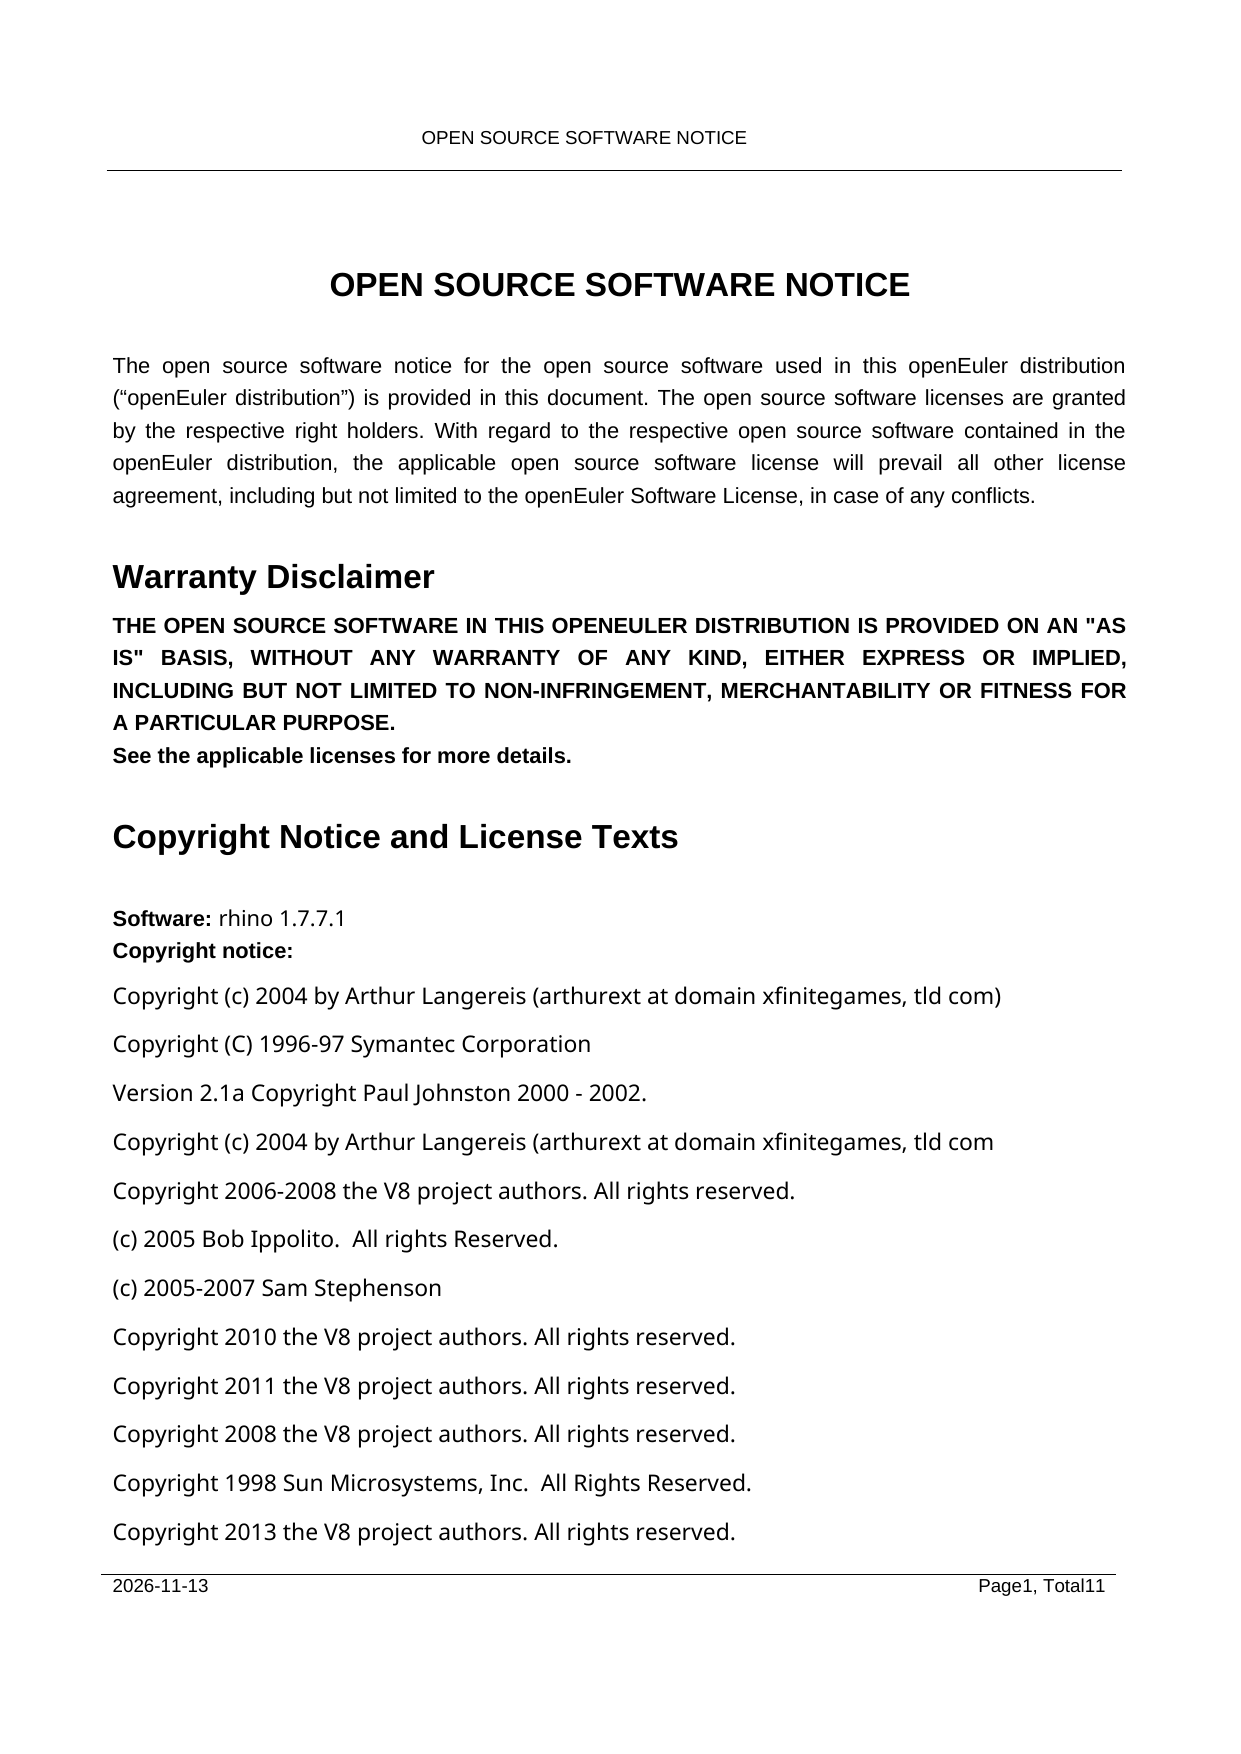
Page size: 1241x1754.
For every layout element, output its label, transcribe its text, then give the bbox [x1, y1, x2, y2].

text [112, 979, 1128, 1548]
text Software: rhino 1.7.7.1 [112, 901, 1128, 934]
text THE OPEN SOURCE SOFTWARE IN THIS OPENEULER DISTRIBUTION IS PROVIDED ON AN "AS IS" BASIS, WITHOUT ANY WARRANTY OF ANY KIND, EITHER EXPRESS OR IMPLIED, INCLUDING BUT NOT LIMITED TO NON-INFRINGEMENT, MERCHANTABILITY OR FITNESS FOR A PARTICULAR PURPOSE. See the applicable licenses for more details. [112, 609, 1128, 771]
text Warranty Disclaimer [112, 544, 1128, 609]
text OPEN SOURCE SOFTWARE NOTICE [112, 251, 1128, 316]
text The open source software notice for the open source software used in this openEuler distribution (“openEuler distribution”) is provided in this document. The open source software licenses are granted by the respective right holders. With regard to the respective open source software contained in the openEuler distribution, the applicable open source software license will prevail all other license agreement, including but not limited to the openEuler Software License, in case of any conflicts. [112, 349, 1128, 511]
text Copyright Notice and License Texts [112, 804, 1128, 869]
text Copyright notice: [112, 934, 1128, 966]
